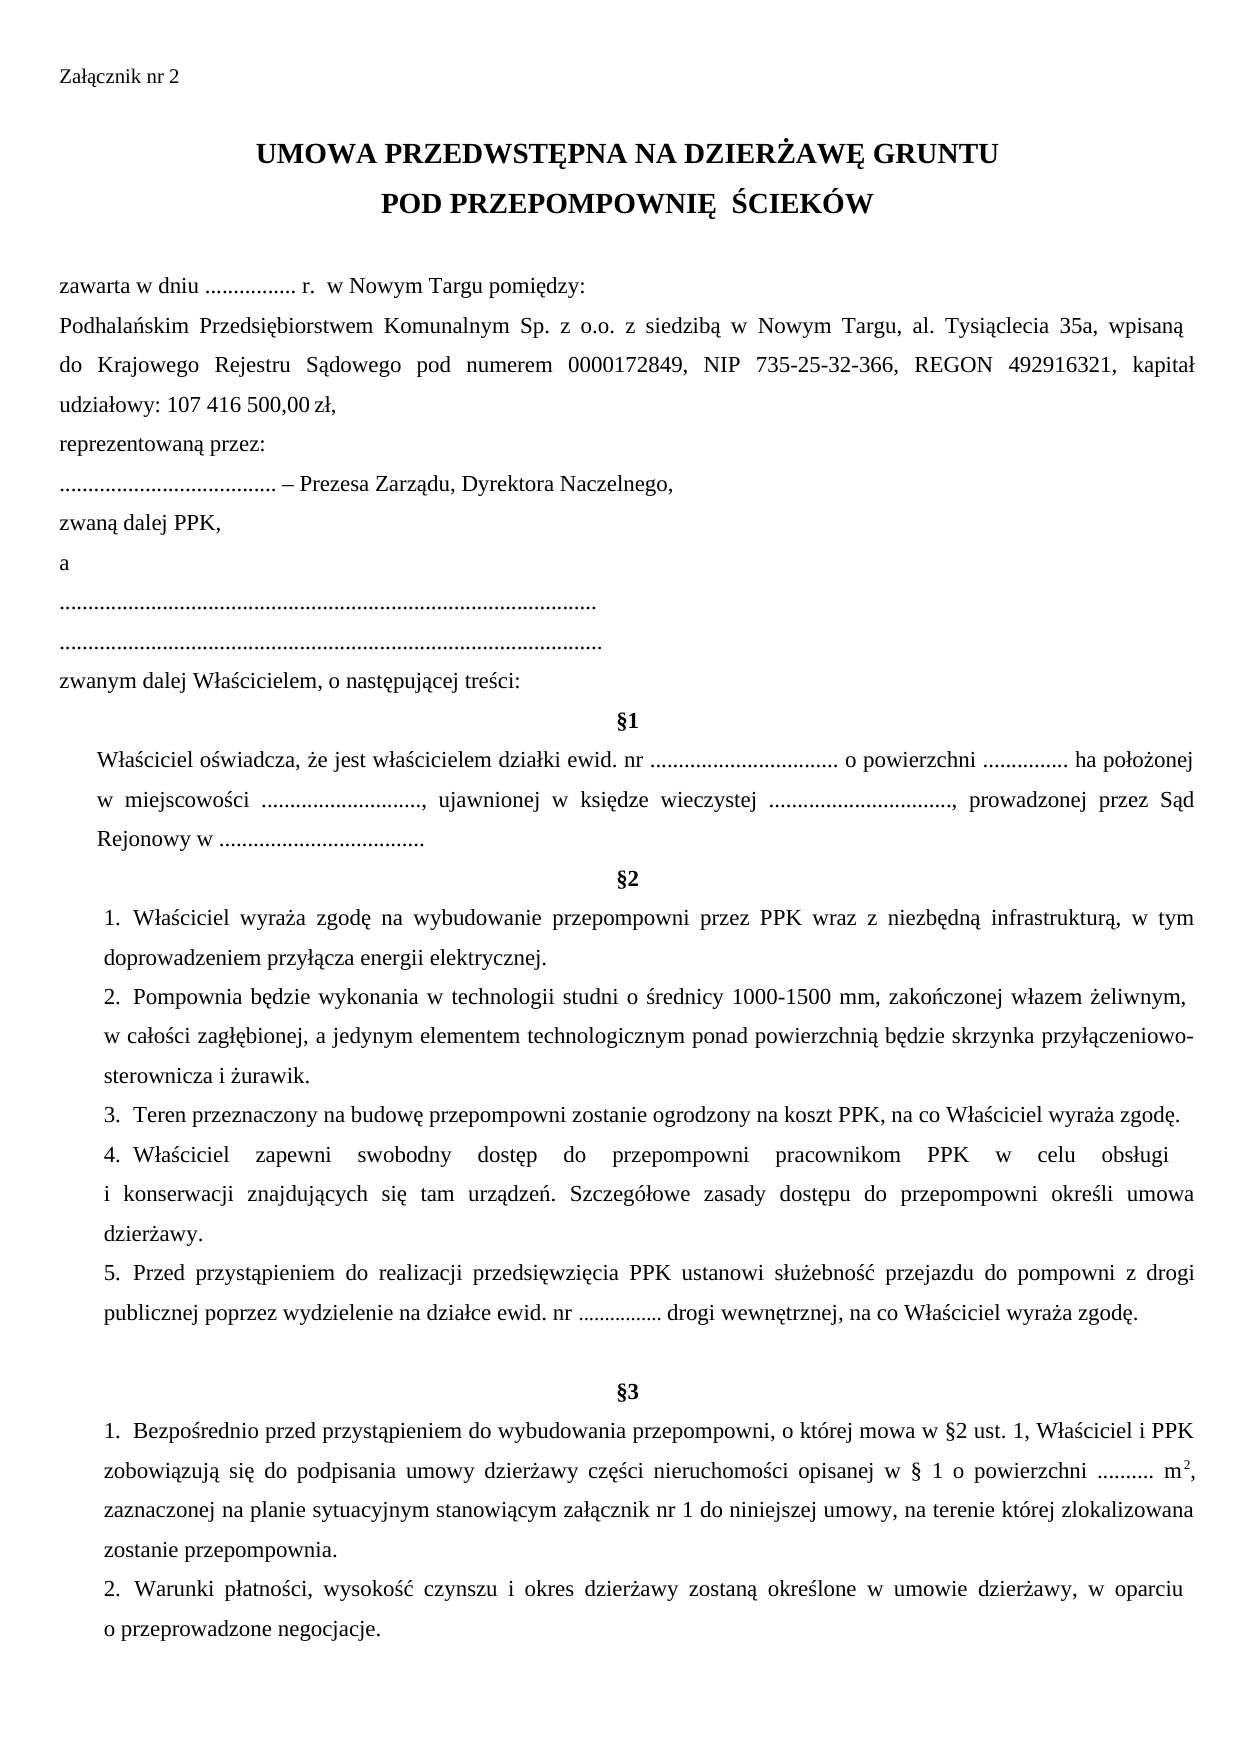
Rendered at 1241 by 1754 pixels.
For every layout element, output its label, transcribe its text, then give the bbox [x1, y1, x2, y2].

list Teren przeznaczony na budowę przepompowni zostanie ogrodzony na koszt PPK, na co Właściciel wyraża zgodę. [103, 1102, 1196, 1128]
text §3 [59, 1378, 1196, 1404]
text .............................................................................................. [59, 588, 1196, 615]
list Warunki płatności, wysokość czynszu i okres dzierżawy zostaną określone w umowie dzierżawy, w oparciu o przeprowadzone negocjacje. [103, 1575, 1196, 1641]
text zawarta w dniu ................ r. w Nowym Targu pomiędzy: [59, 272, 1196, 299]
text zwaną dalej PPK, [59, 509, 1196, 536]
text Podhalańskim Przedsiębiorstwem Komunalnym Sp. z o.o. z siedzibą w Nowym Targu, al. Tysiąclecia 35a, wpisaną do Krajowego Rejestru Sądowego pod numerem 0000172849, NIP 735-25-32-366, REGON 492916321, kapitał udziałowy: 107 416 500,00 zł, [59, 312, 1196, 417]
text ............................................................................................... [59, 628, 1196, 654]
text Właściciel oświadcza, że jest właścicielem działki ewid. nr ................................. o powierzchni ............... ha położonej w miejscowości ............................, ujawnionej w księdze wieczystej ................................, prowadzonej przez Sąd Rejonowy w .................................... [97, 746, 1196, 852]
text zwanym dalej Właścicielem, o następującej treści: [59, 667, 1196, 694]
text reprezentowaną przez: [59, 430, 1196, 457]
list Pompownia będzie wykonania w technologii studni o średnicy 1000-1500 mm, zakończonej włazem żeliwnym, w całości zagłębionej, a jedynym elementem technologicznym ponad powierzchnią będzie skrzynka przyłączeniowo-sterownicza i żurawik. [103, 983, 1196, 1088]
text §1 [59, 707, 1196, 733]
text §2 [59, 865, 1196, 891]
list Bezpośrednio przed przystąpieniem do wybudowania przepompowni, o której mowa w §2 ust. 1, Właściciel i PPK zobowiązują się do podpisania umowy dzierżawy części nieruchomości opisanej w § 1 o powierzchni .......... m2, zaznaczonej na planie sytuacyjnym stanowiącym załącznik nr 1 do niniejszej umowy, na terenie której zlokalizowana zostanie przepompownia. [103, 1417, 1196, 1562]
list Przed przystąpieniem do realizacji przedsięwzięcia PPK ustanowi służebność przejazdu do pompowni z drogi publicznej poprzez wydzielenie na działce ewid. nr ................ drogi wewnętrznej, na co Właściciel wyraża zgodę. [103, 1259, 1196, 1325]
text POD PRZEPOMPOWNIĘ ŚCIEKÓW [59, 186, 1196, 220]
list Właściciel wyraża zgodę na wybudowanie przepompowni przez PPK wraz z niezbędną infrastrukturą, w tym doprowadzeniem przyłącza energii elektrycznej. [103, 904, 1196, 970]
list Właściciel zapewni swobodny dostęp do przepompowni pracownikom PPK w celu obsługi i konserwacji znajdujących się tam urządzeń. Szczegółowe zasady dostępu do przepompowni określi umowa dzierżawy. [103, 1141, 1196, 1246]
text UMOWA PRZEDWSTĘPNA NA DZIERŻAWĘ GRUNTU [59, 136, 1196, 169]
text ...................................... – Prezesa Zarządu, Dyrektora Naczelnego, [59, 470, 1196, 496]
text a [59, 549, 1196, 575]
text Załącznik nr 2 [59, 64, 1196, 88]
